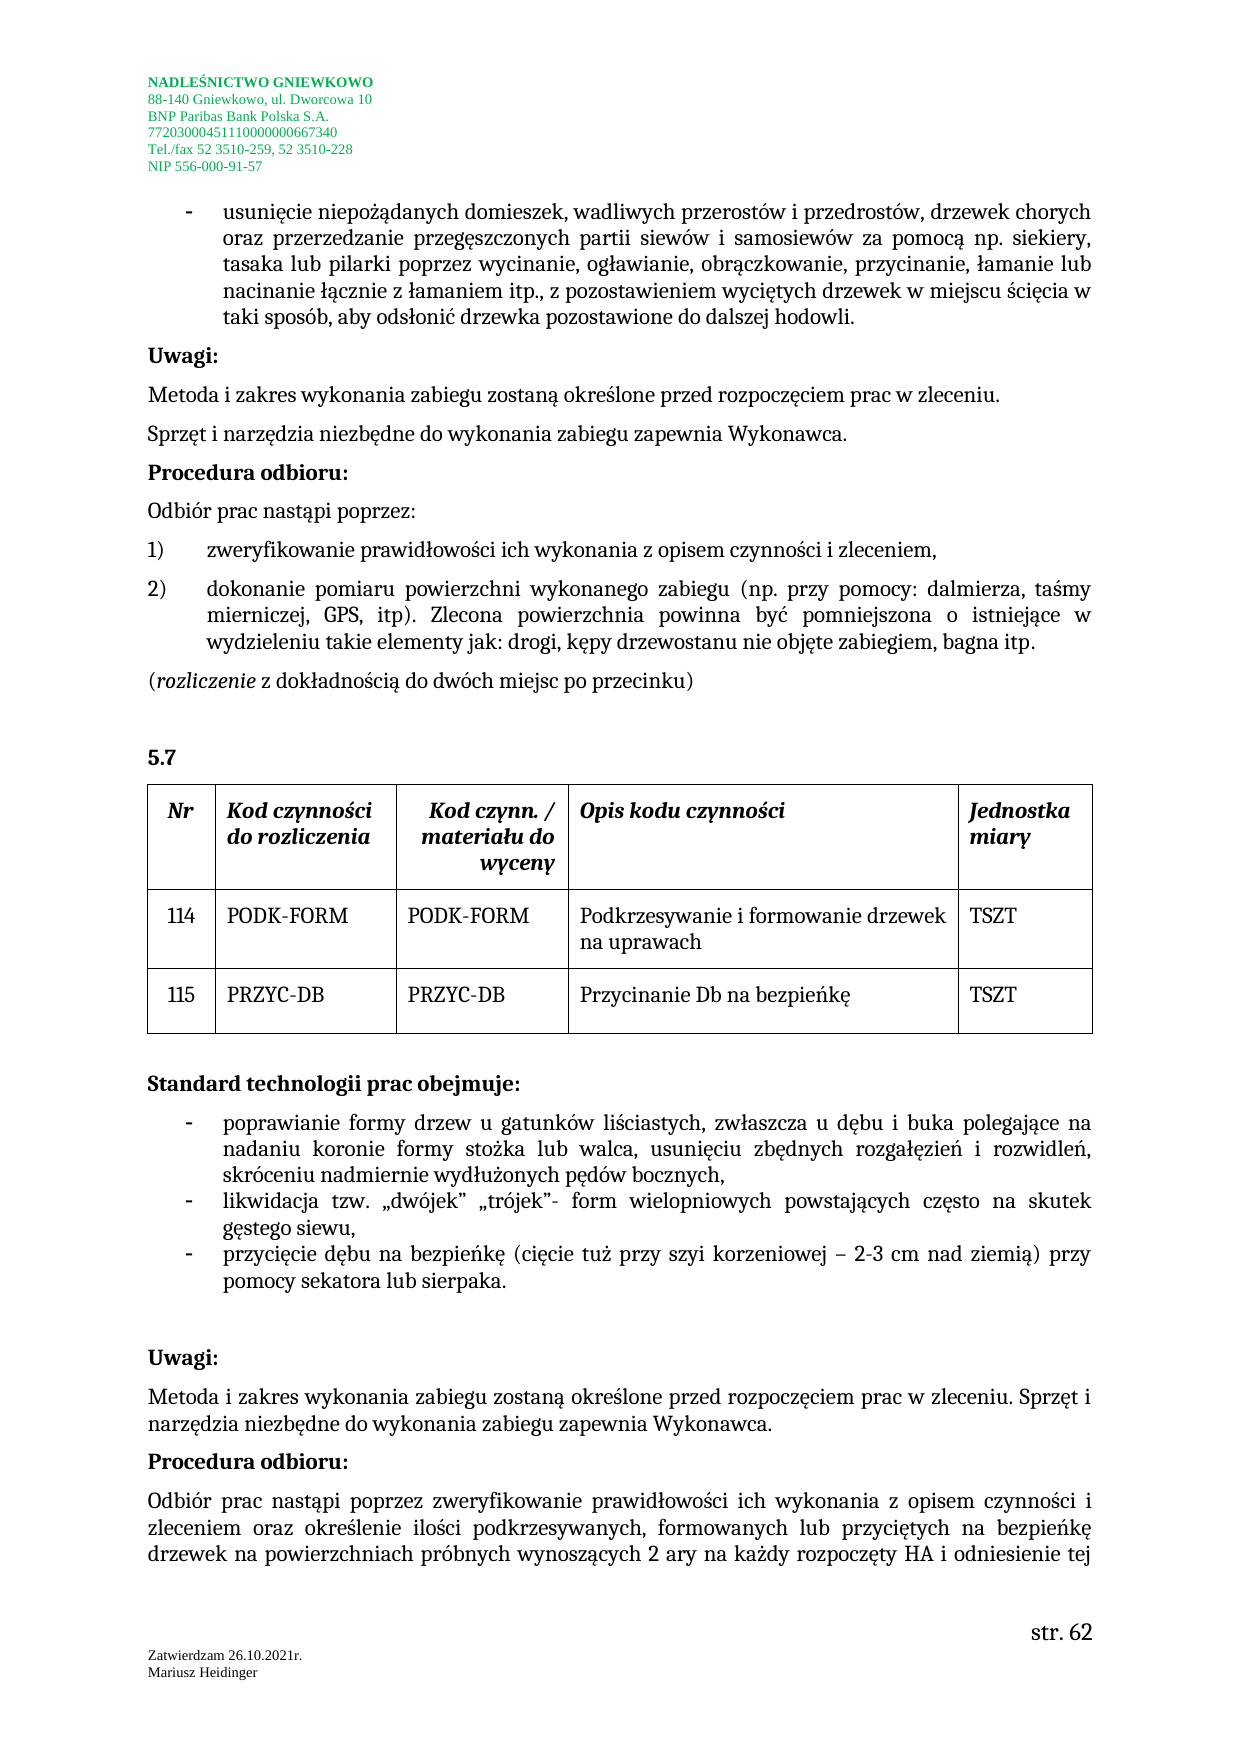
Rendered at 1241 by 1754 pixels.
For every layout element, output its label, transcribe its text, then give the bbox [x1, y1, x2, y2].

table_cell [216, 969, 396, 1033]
text 2) dokonanie pomiaru powierzchni wykonanego zabiegu (np. przy pomocy: dalmierza, taśmy mierniczej, GPS, itp). Zlecona powierzchnia powinna być pomniejszona o istniejące w wydzieleniu takie elementy jak: drogi, kępy drzewostanu nie objęte zabiegiem, bagna itp. [148, 576, 1093, 655]
text Sprzęt i narzędzia niezbędne do wykonania zabiegu zapewnia Wykonawca. [148, 420, 1093, 447]
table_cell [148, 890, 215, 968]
list usunięcie niepożądanych domieszek, wadliwych przerostów i przedrostów, drzewek chorych oraz przerzedzanie przegęszczonych partii siewów i samosiewów za pomocą np. siekiery, tasaka lub pilarki poprzez wycinanie, ogławianie, obrączkowanie, przycinanie, łamanie lub nacinanie łącznie z łamaniem itp., z pozostawieniem wyciętych drzewek w miejscu ścięcia w taki sposób, aby odsłonić drzewka pozostawione do dalszej hodowli. [185, 198, 1093, 330]
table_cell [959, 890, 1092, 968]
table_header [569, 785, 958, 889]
text Metoda i zakres wykonania zabiegu zostaną określone przed rozpoczęciem prac w zleceniu. [148, 382, 1093, 408]
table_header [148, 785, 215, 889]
text Procedura odbioru: [148, 459, 1093, 486]
text (rozliczenie z dokładnością do dwóch miejsc po przecinku) [148, 667, 1093, 694]
list przycięcie dębu na bezpieńkę (cięcie tuż przy szyi korzeniowej – 2-3 cm nad ziemią) przy pomocy sekatora lub sierpaka. [185, 1241, 1093, 1294]
text Uwagi: [148, 343, 1093, 369]
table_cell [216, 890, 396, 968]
list poprawianie formy drzew u gatunków liściastych, zwłaszcza u dębu i buka polegające na nadaniu koronie formy stożka lub walca, usunięciu zbędnych rozgałęzień i rozwidleń, skróceniu nadmiernie wydłużonych pędów bocznych, [185, 1109, 1093, 1188]
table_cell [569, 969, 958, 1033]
list likwidacja tzw. „dwójek” „trójek”- form wielopniowych powstających często na skutek gęstego siewu, [185, 1188, 1093, 1241]
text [148, 1488, 1093, 1567]
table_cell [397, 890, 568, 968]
text Procedura odbioru: [148, 1449, 1093, 1476]
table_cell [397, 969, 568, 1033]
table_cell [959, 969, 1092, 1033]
text Odbiór prac nastąpi poprzez: [148, 498, 1093, 524]
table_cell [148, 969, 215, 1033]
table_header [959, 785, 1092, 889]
text Uwagi: [148, 1345, 1093, 1371]
text Standard technologii prac obejmuje: [148, 1070, 1093, 1097]
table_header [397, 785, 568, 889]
text 5.7 [148, 745, 1093, 771]
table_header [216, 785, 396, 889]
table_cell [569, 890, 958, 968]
text Metoda i zakres wykonania zabiegu zostaną określone przed rozpoczęciem prac w zleceniu. Sprzęt i narzędzia niezbędne do wykonania zabiegu zapewnia Wykonawca. [148, 1384, 1093, 1437]
text 1) zweryfikowanie prawidłowości ich wykonania z opisem czynności i zleceniem, [148, 537, 1093, 563]
